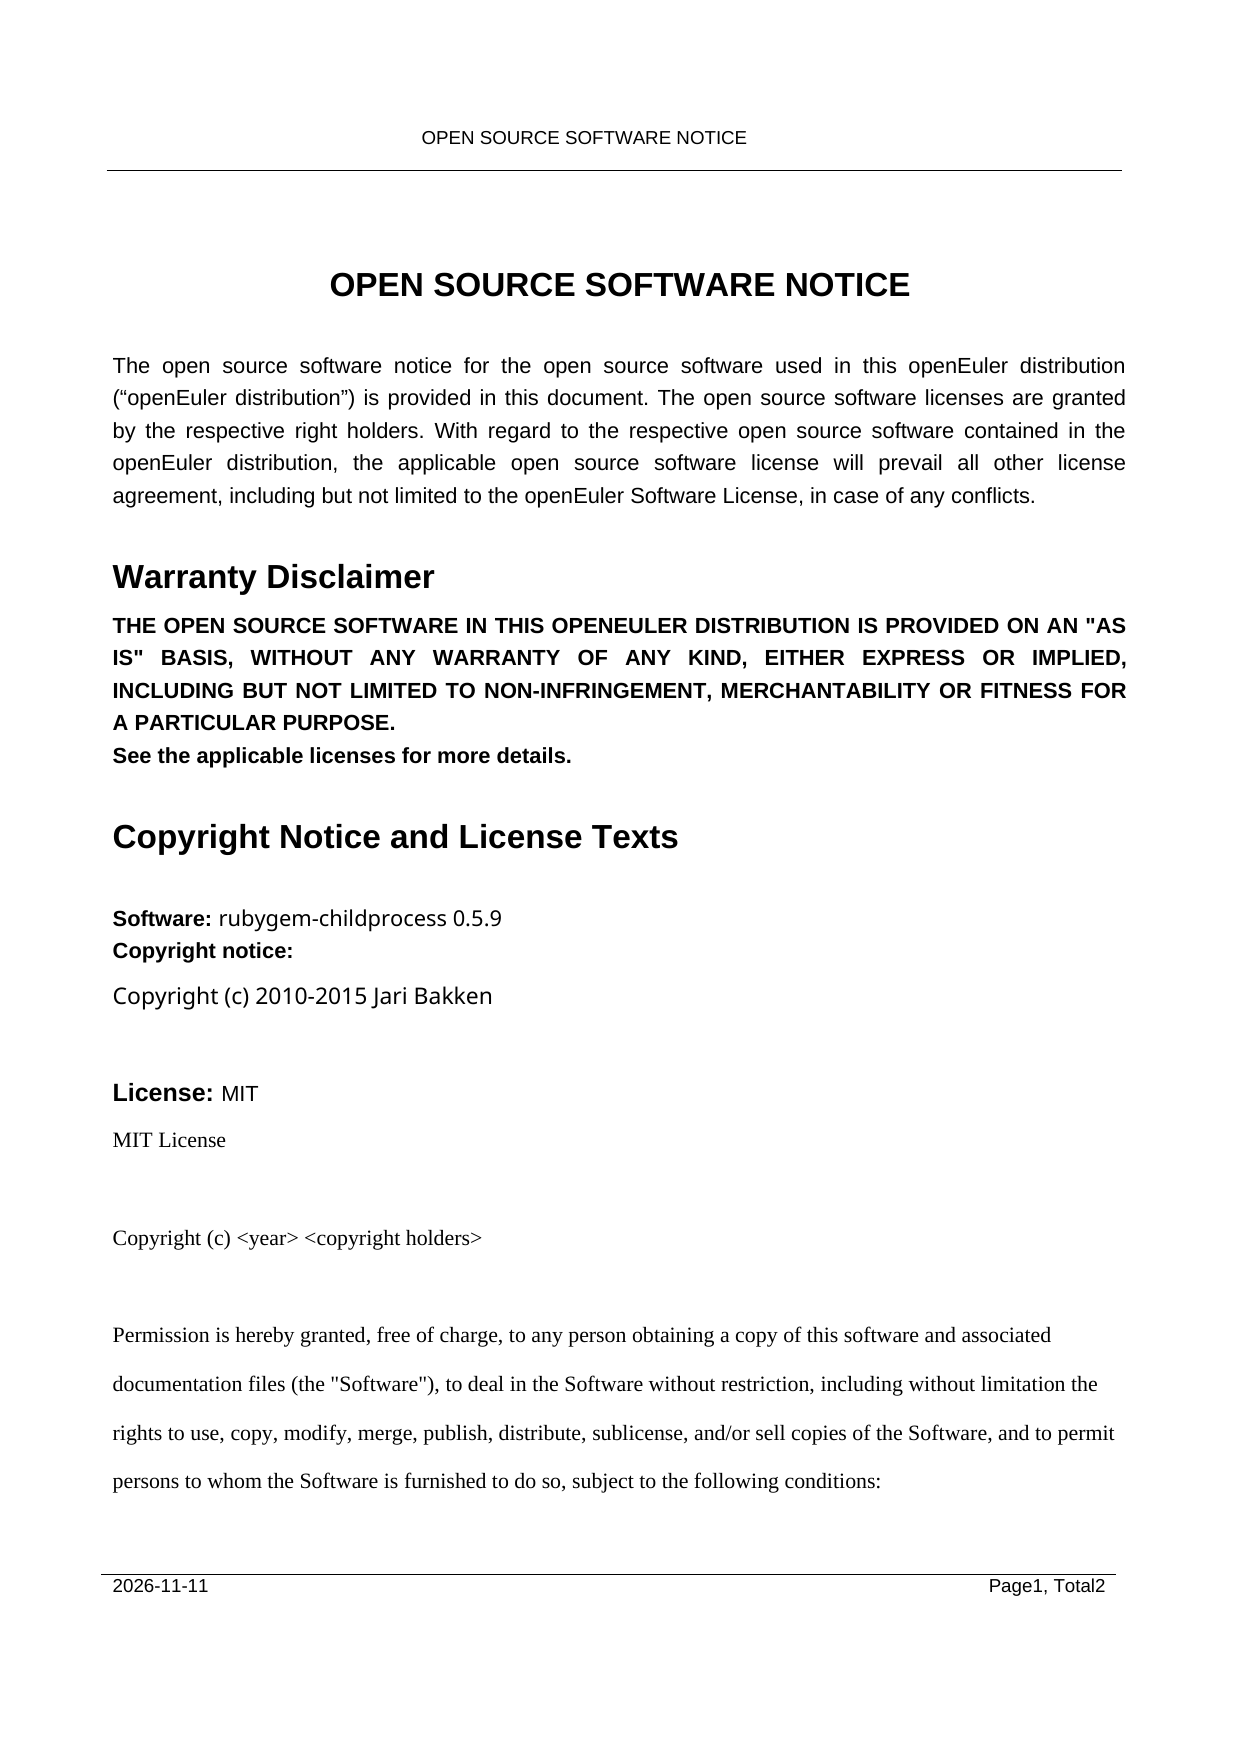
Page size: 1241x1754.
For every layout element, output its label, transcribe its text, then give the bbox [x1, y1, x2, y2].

text THE OPEN SOURCE SOFTWARE IN THIS OPENEULER DISTRIBUTION IS PROVIDED ON AN "AS IS" BASIS, WITHOUT ANY WARRANTY OF ANY KIND, EITHER EXPRESS OR IMPLIED, INCLUDING BUT NOT LIMITED TO NON-INFRINGEMENT, MERCHANTABILITY OR FITNESS FOR A PARTICULAR PURPOSE. See the applicable licenses for more details. [112, 609, 1128, 771]
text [112, 1123, 1128, 1497]
text Copyright (c) 2010-2015 Jari Bakken [112, 979, 1128, 1060]
text Software: rubygem-childprocess 0.5.9 [112, 901, 1128, 934]
text Copyright notice: [112, 934, 1128, 966]
text Warranty Disclaimer [112, 544, 1128, 609]
text Copyright Notice and License Texts [112, 804, 1128, 869]
text OPEN SOURCE SOFTWARE NOTICE [112, 251, 1128, 316]
text License: MIT [112, 1077, 1128, 1109]
text The open source software notice for the open source software used in this openEuler distribution (“openEuler distribution”) is provided in this document. The open source software licenses are granted by the respective right holders. With regard to the respective open source software contained in the openEuler distribution, the applicable open source software license will prevail all other license agreement, including but not limited to the openEuler Software License, in case of any conflicts. [112, 349, 1128, 511]
